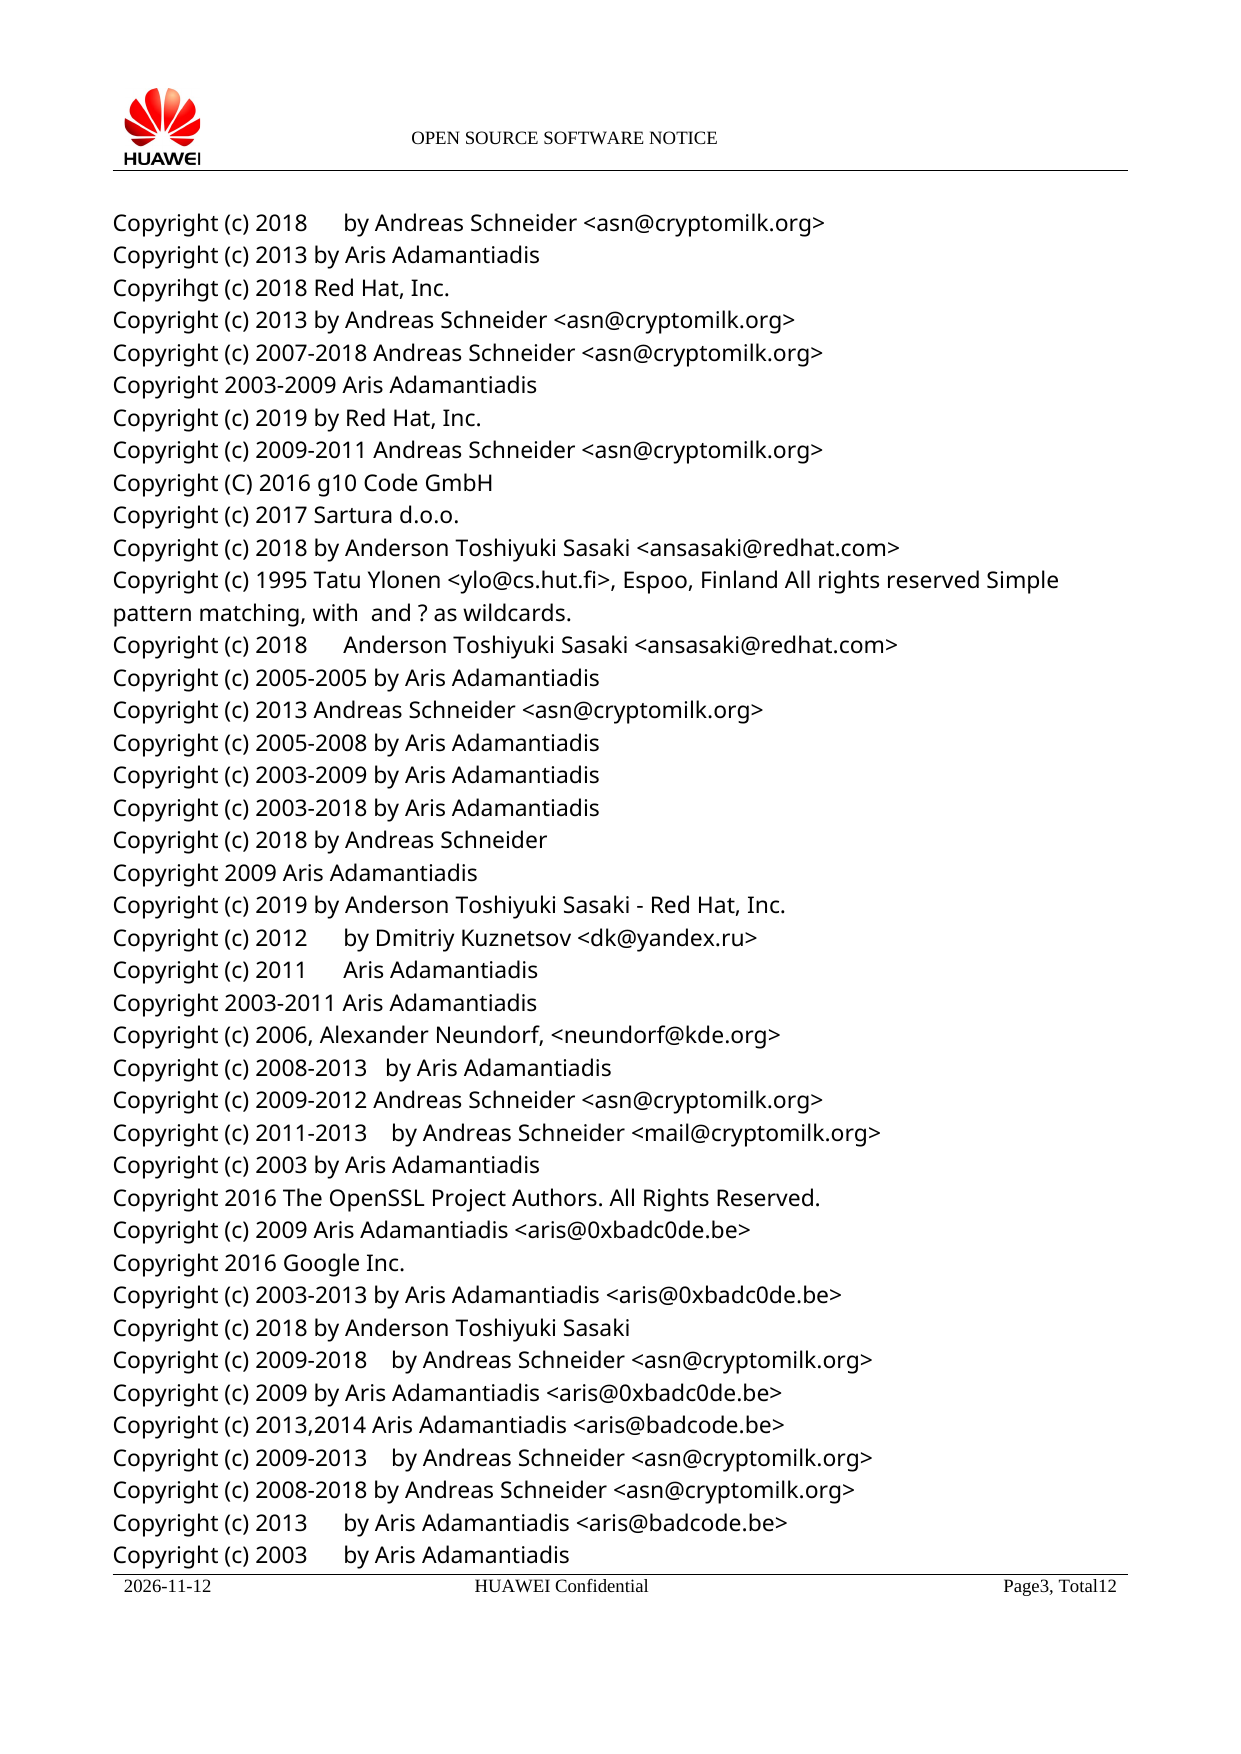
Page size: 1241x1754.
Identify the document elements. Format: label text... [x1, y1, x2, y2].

picture [124, 88, 201, 165]
